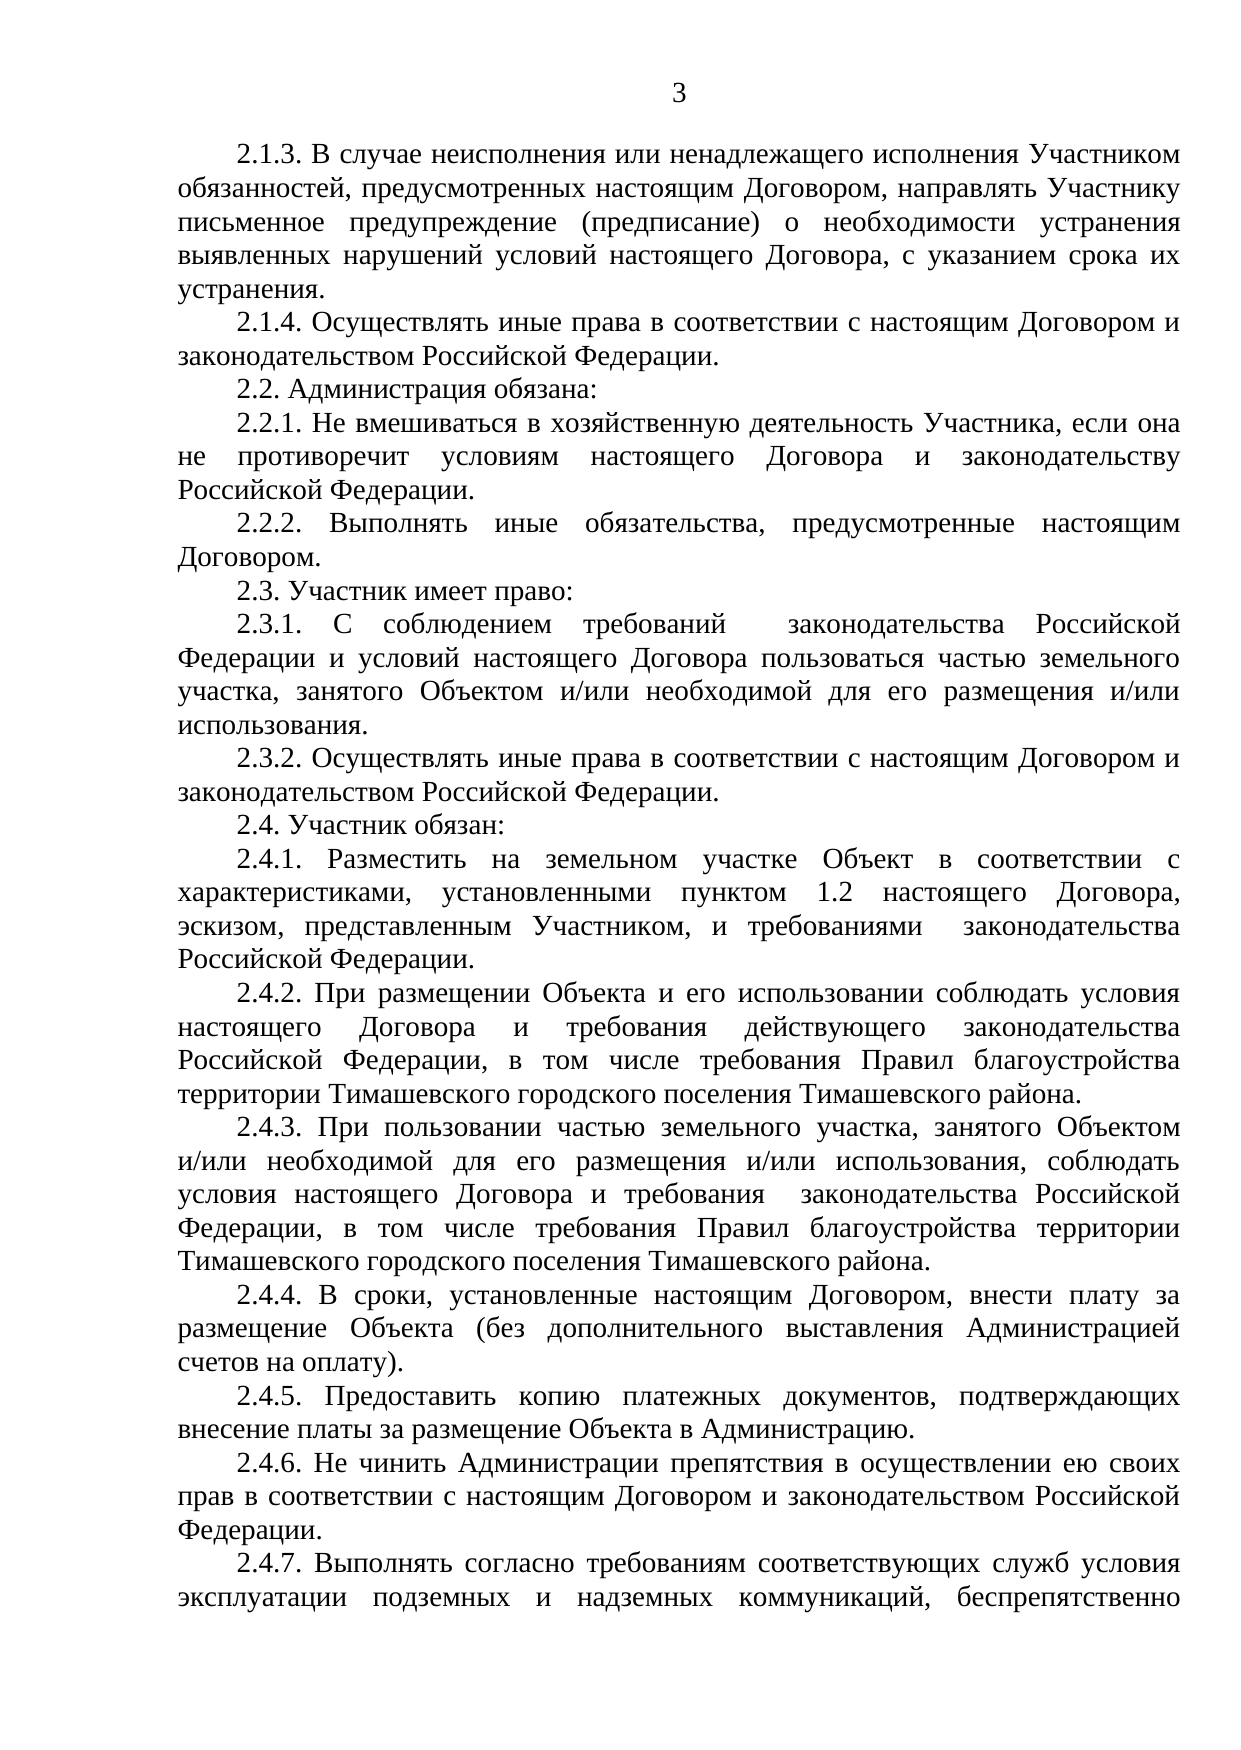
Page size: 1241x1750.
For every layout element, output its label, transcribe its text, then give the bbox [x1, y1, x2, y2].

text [177, 1545, 1181, 1612]
text 2.4.2. При размещении Объекта и его использовании соблюдать условия настоящего Договора и требования действующего законодательства Российской Федерации, в том числе требования Правил благоустройства территории Тимашевского городского поселения Тимашевского района. [177, 975, 1181, 1109]
text 2.4. Участник обязан: [177, 807, 1181, 841]
text 2.3.2. Осуществлять иные права в соответствии с настоящим Договором и законодательством Российской Федерации. [177, 740, 1181, 807]
text 2.1.4. Осуществлять иные права в соответствии с настоящим Договором и законодательством Российской Федерации. [177, 304, 1181, 371]
text 2.4.1. Разместить на земельном участке Объект в соответствии с характеристиками, установленными пунктом 1.2 настоящего Договора, эскизом, представленным Участником, и требованиями законодательства Российской Федерации. [177, 841, 1181, 975]
text 2.2.1. Не вмешиваться в хозяйственную деятельность Участника, если она не противоречит условиям настоящего Договора и законодательству Российской Федерации. [177, 405, 1181, 506]
text 2.4.3. При пользовании частью земельного участка, занятого Объектом и/или необходимой для его размещения и/или использования, соблюдать условия настоящего Договора и требования законодательства Российской Федерации, в том числе требования Правил благоустройства территории Тимашевского городского поселения Тимашевского района. [177, 1109, 1181, 1277]
text 2.4.5. Предоставить копию платежных документов, подтверждающих внесение платы за размещение Объекта в Администрацию. [177, 1378, 1181, 1445]
text 2.3.1. С соблюдением требований законодательства Российской Федерации и условий настоящего Договора пользоваться частью земельного участка, занятого Объектом и/или необходимой для его размещения и/или использования. [177, 606, 1181, 740]
text 2.1.3. В случае неисполнения или ненадлежащего исполнения Участником обязанностей, предусмотренных настоящим Договором, направлять Участнику письменное предупреждение (предписание) о необходимости устранения выявленных нарушений условий настоящего Договора, с указанием срока их устранения. [177, 137, 1181, 304]
text 2.2. Администрация обязана: [177, 371, 1181, 405]
text 2.4.4. В сроки, установленные настоящим Договором, внести плату за размещение Объекта (без дополнительного выставления Администрацией счетов на оплату). [177, 1277, 1181, 1378]
text 2.2.2. Выполнять иные обязательства, предусмотренные настоящим Договором. [177, 506, 1181, 573]
text 2.4.6. Не чинить Администрации препятствия в осуществлении ею своих прав в соответствии с настоящим Договором и законодательством Российской Федерации. [177, 1445, 1181, 1545]
text 2.3. Участник имеет право: [177, 573, 1181, 606]
